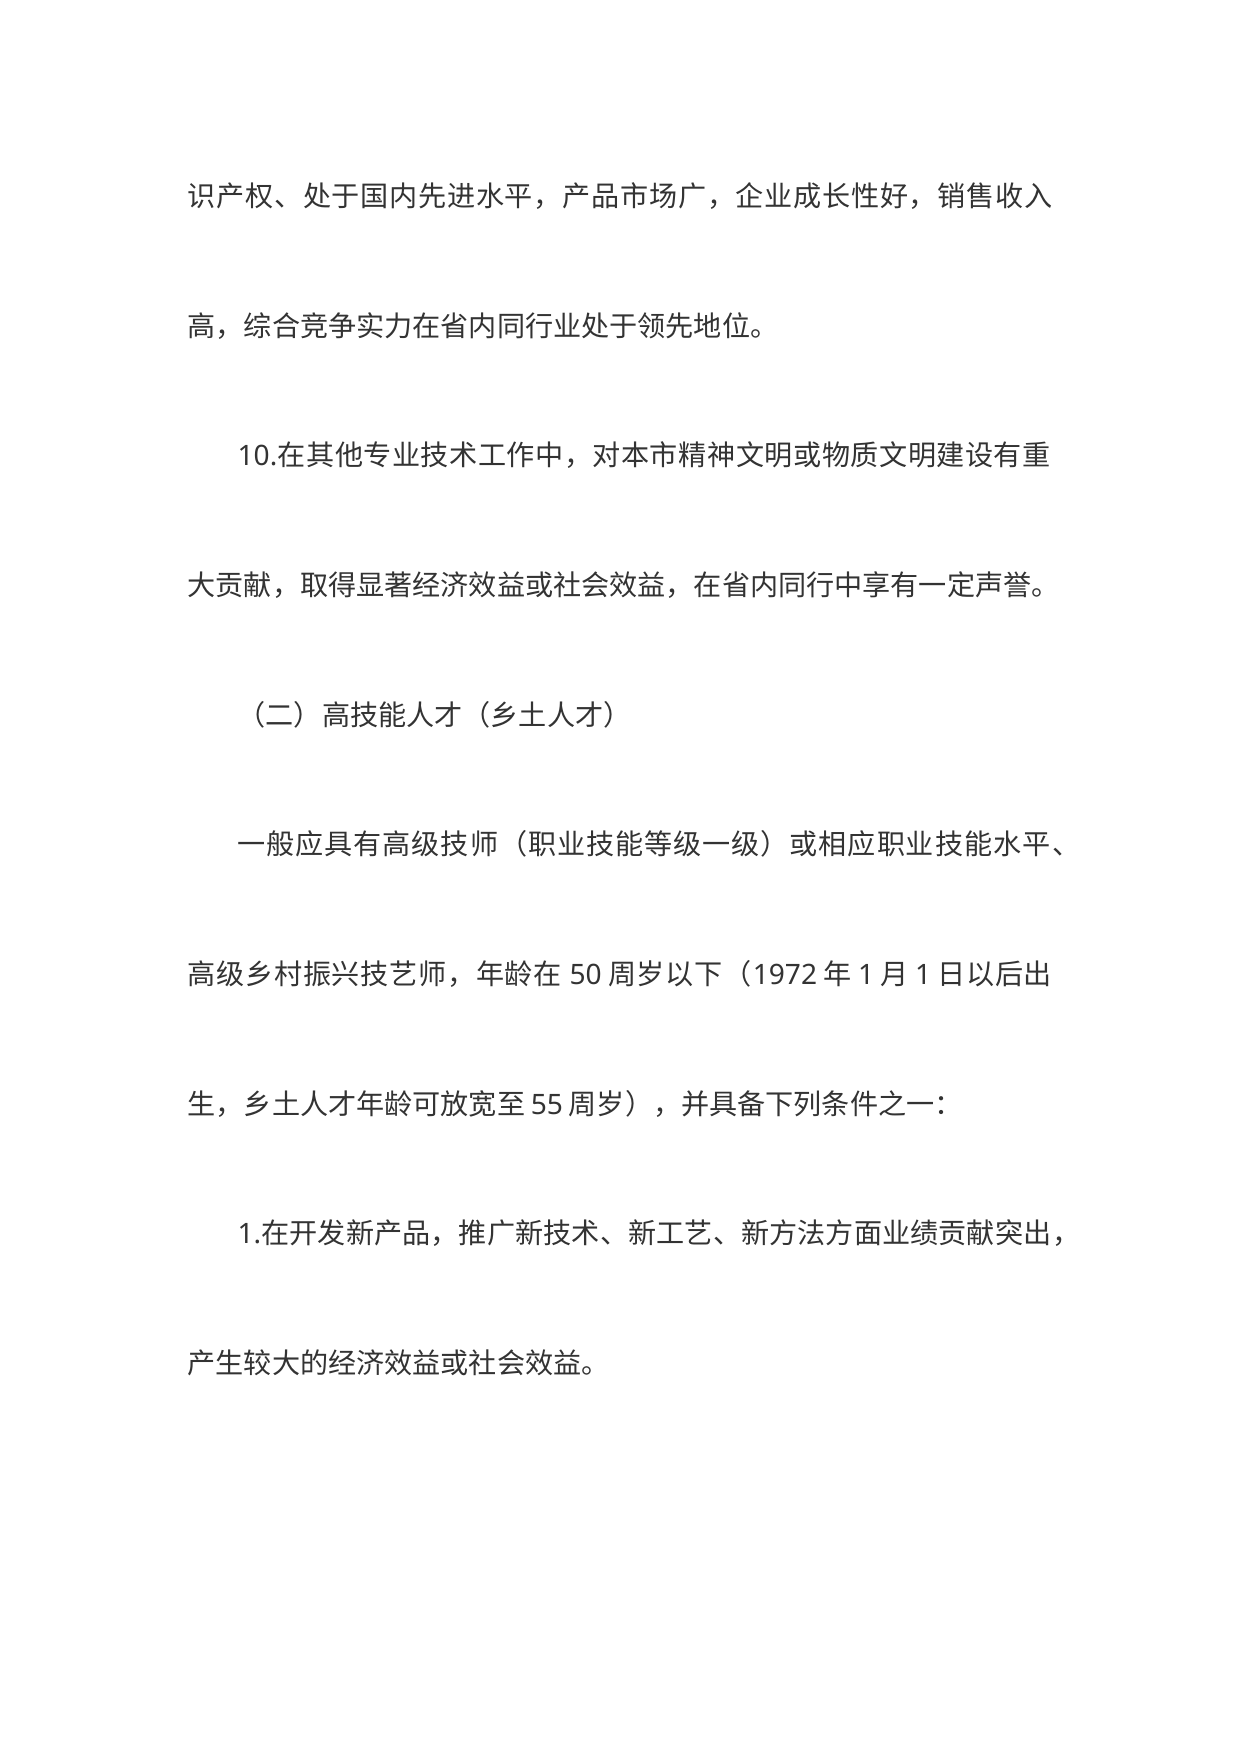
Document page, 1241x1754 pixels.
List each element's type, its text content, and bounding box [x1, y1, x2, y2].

text （二）高技能人才（乡土人才） [187, 680, 1053, 745]
text 一般应具有高级技师（职业技能等级一级）或相应职业技能水平、高级乡村振兴技艺师，年龄在50周岁以下（1972年1月1日以后出生，乡土人才年龄可放宽至55周岁），并具备下列条件之一： [187, 809, 1053, 1134]
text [187, 162, 1053, 357]
text 10.在其他专业技术工作中，对本市精神文明或物质文明建设有重大贡献，取得显著经济效益或社会效益，在省内同行中享有一定声誉。 [187, 421, 1053, 616]
text 1.在开发新产品，推广新技术、新工艺、新方法方面业绩贡献突出，产生较大的经济效益或社会效益。 [187, 1199, 1053, 1394]
